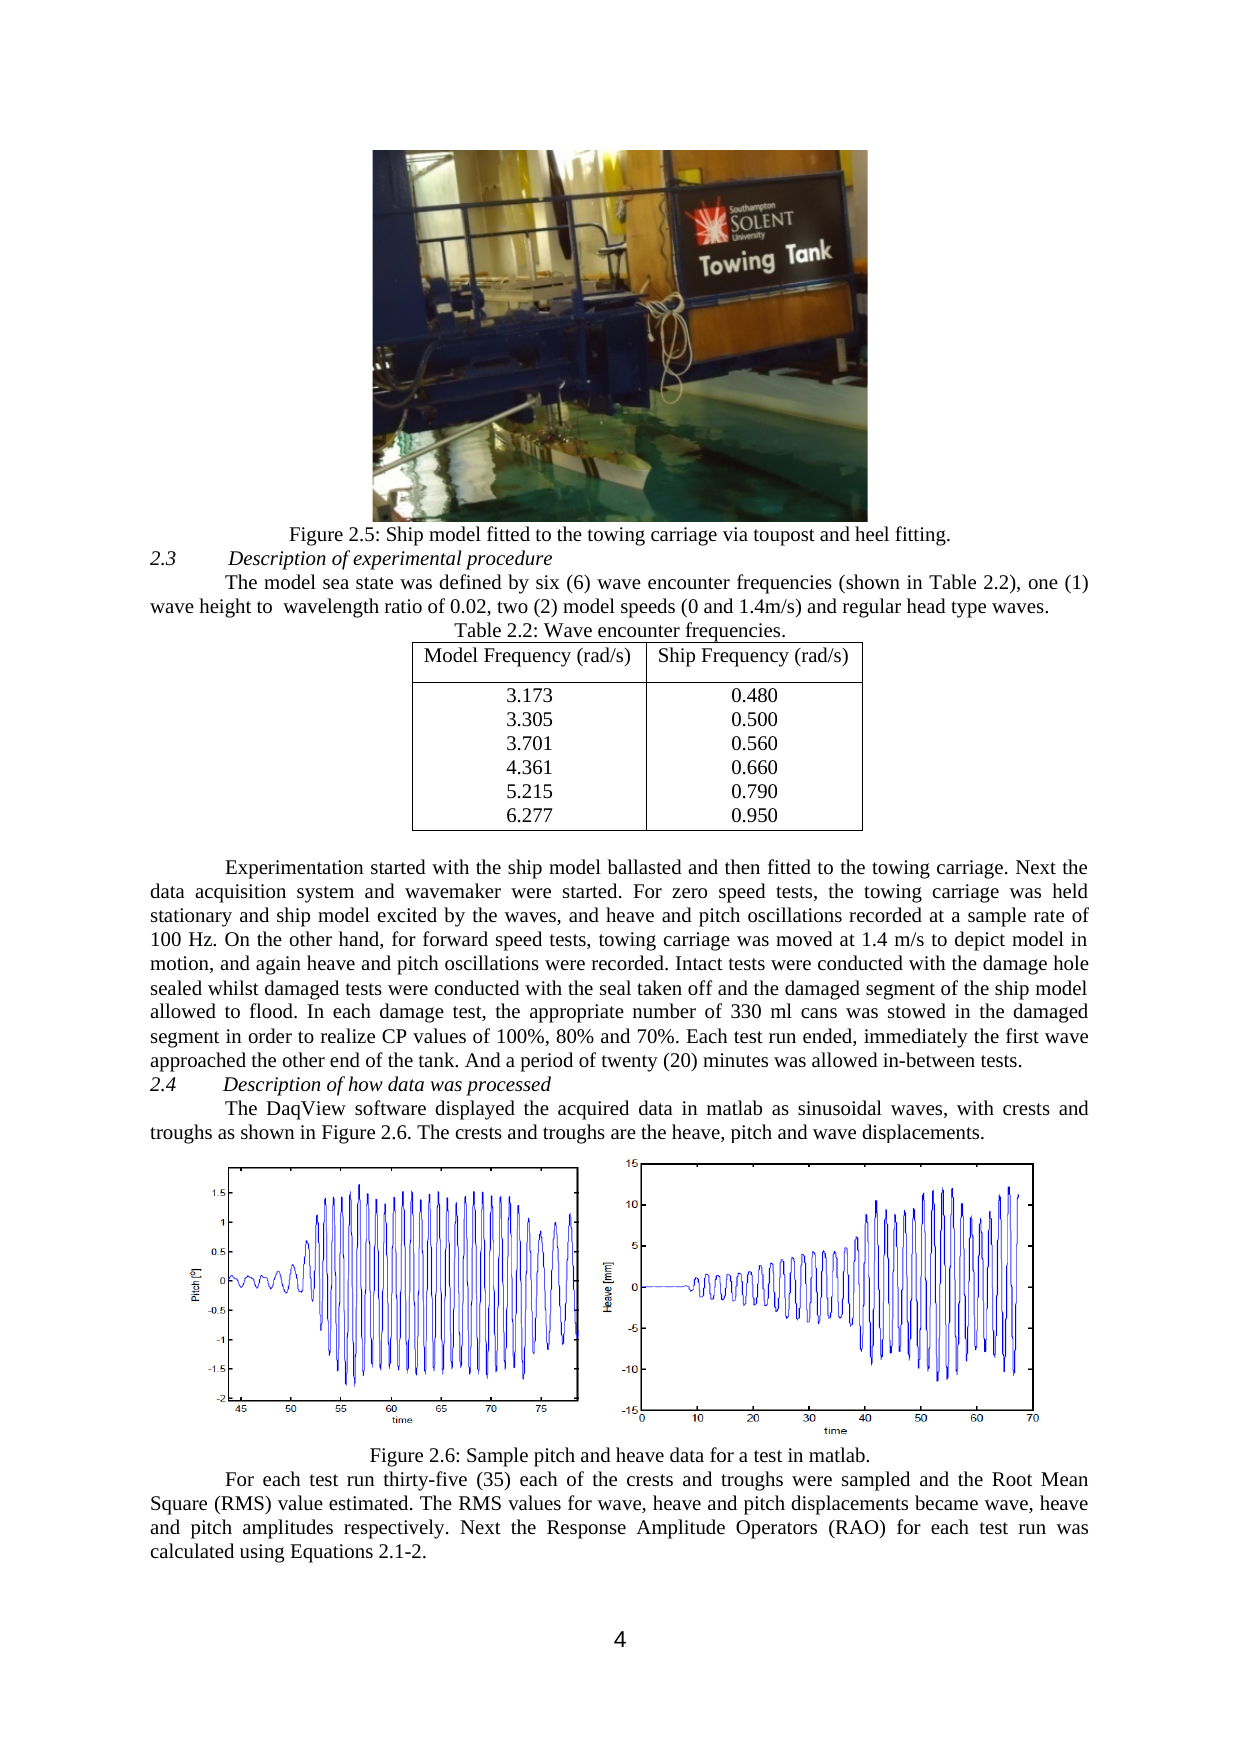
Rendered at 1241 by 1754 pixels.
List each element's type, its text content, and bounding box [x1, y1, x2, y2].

text Experimentation started with the ship model ballasted and then fitted to the towing carriage. Next the data acquisition system and wavemaker were started. For zero speed tests, the towing carriage was held stationary and ship model excited by the waves, and heave and pitch oscillations recorded at a sample rate of 100 Hz. On the other hand, for forward speed tests, towing carriage was moved at 1.4 m/s to depict model in motion, and again heave and pitch oscillations were recorded. Intact tests were conducted with the damage hole sealed whilst damaged tests were conducted with the seal taken off and the damaged segment of the ship model allowed to flood. In each damage test, the appropriate number of 330 ml cans was stowed in the damaged segment in order to realize CP values of 100%, 80% and 70%. Each test run ended, immediately the first wave approached the other end of the tank. And a period of twenty (20) minutes was allowed in-between tests. [150, 855, 1090, 1072]
table_header Ship Frequency (rad/s) [647, 643, 862, 682]
text Figure 2.5: Ship model fitted to the towing carriage via toupost and heel fitting. [150, 521, 1090, 546]
table_cell 0.480 0.500 0.560 0.660 0.790 0.950 [647, 683, 862, 830]
picture [372, 150, 868, 522]
text The DaqView software displayed the acquired data in matlab as sinusoidal waves, with crests and troughs as shown in Figure 2.6. The crests and troughs are the heave, pitch and wave displacements. [150, 1096, 1090, 1144]
text For each test run thirty-five (35) each of the crests and troughs were sampled and the Root Mean Square (RMS) value estimated. The RMS values for wave, heave and pitch displacements became wave, heave and pitch amplitudes respectively. Next the Response Amplitude Operators (RAO) for each test run was calculated using Equations 2.1-2. [150, 1467, 1090, 1563]
table_header Model Frequency (rad/s) [413, 643, 646, 682]
text Figure 2.6: Sample pitch and heave data for a test in matlab. [150, 1443, 1090, 1467]
table_cell 3.173 3.305 3.701 4.361 5.215 6.277 [413, 683, 646, 830]
text 2.4 Description of how data was processed [150, 1072, 1090, 1096]
picture [180, 1143, 1060, 1443]
text 2.3 Description of experimental procedure [150, 546, 1090, 569]
text Table 2.2: Wave encounter frequencies. [150, 618, 1090, 642]
text The model sea state was defined by six (6) wave encounter frequencies (shown in Table 2.2), one (1) wave height to wavelength ratio of 0.02, two (2) model speeds (0 and 1.4m/s) and regular head type waves. [150, 569, 1090, 618]
